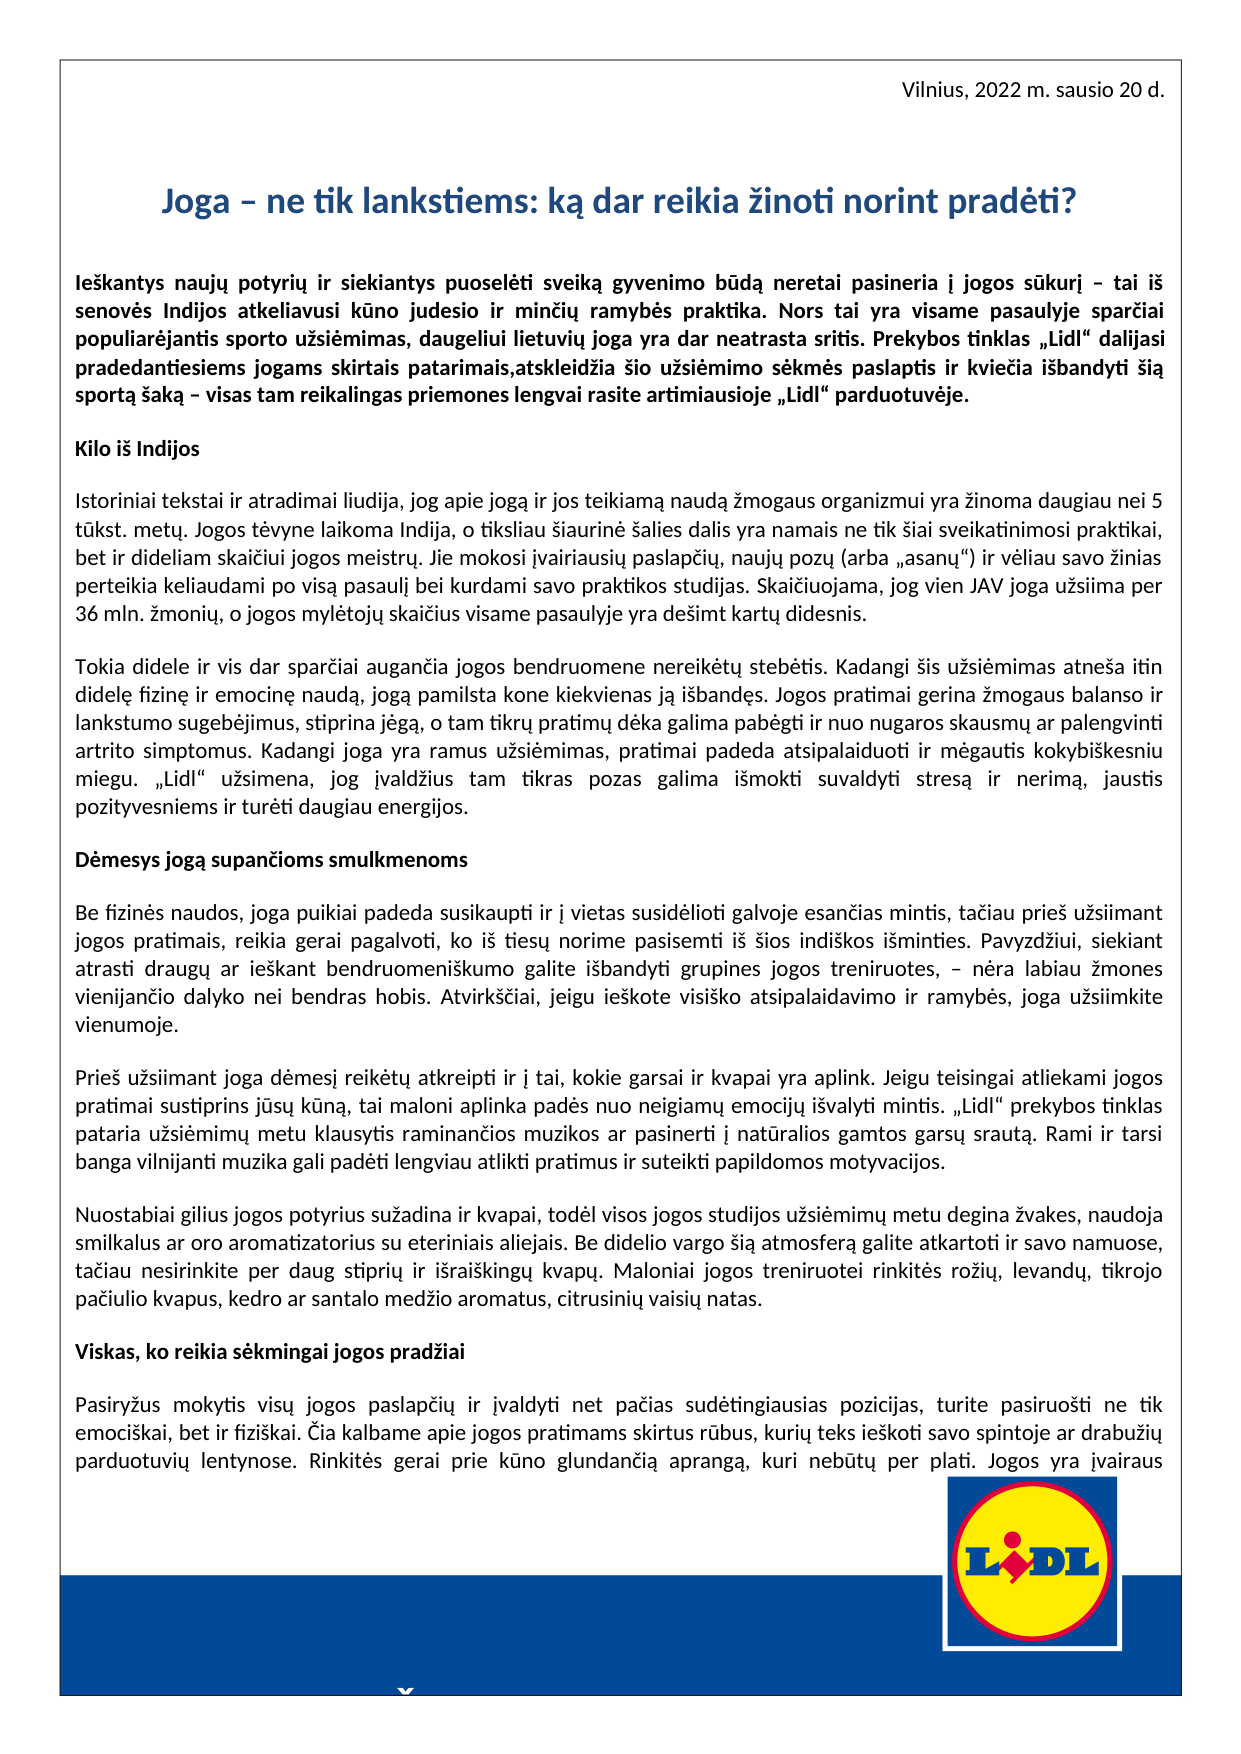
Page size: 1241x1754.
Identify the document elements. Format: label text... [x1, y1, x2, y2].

text Istoriniai tekstai ir atradimai liudija, jog apie jogą ir jos teikiamą naudą žmogaus organizmui yra žinoma daugiau nei 5 tūkst. metų. Jogos tėvyne laikoma Indija, o tiksliau šiaurinė šalies dalis yra namais ne tik šiai sveikatinimosi praktikai, bet ir dideliam skaičiui jogos meistrų. Jie mokosi įvairiausių paslapčių, naujų pozų (arba „asanų“) ir vėliau savo žinias perteikia keliaudami po visą pasaulį bei kurdami savo praktikos studijas. Skaičiuojama, jog vien JAV joga užsiima per 36 mln. žmonių, o jogos mylėtojų skaičius visame pasaulyje yra dešimt kartų didesnis. [75, 487, 1165, 627]
picture [0, 0, 1241, 1754]
text Viskas, ko reikia sėkmingai jogos pradžiai [75, 1337, 1165, 1365]
text Be fizinės naudos, joga puikiai padeda susikaupti ir į vietas susidėlioti galvoje esančias mintis, tačiau prieš užsiimant jogos pratimais, reikia gerai pagalvoti, ko iš tiesų norime pasisemti iš šios indiškos išminties. Pavyzdžiui, siekiant atrasti draugų ar ieškant bendruomeniškumo galite išbandyti grupines jogos treniruotes, – nėra labiau žmones vienijančio dalyko nei bendras hobis. Atvirkščiai, jeigu ieškote visiško atsipalaidavimo ir ramybės, joga užsiimkite vienumoje. [75, 898, 1165, 1038]
text Nuostabiai gilius jogos potyrius sužadina ir kvapai, todėl visos jogos studijos užsiėmimų metu degina žvakes, naudoja smilkalus ar oro aromatizatorius su eteriniais aliejais. Be didelio vargo šią atmosferą galite atkartoti ir savo namuose, tačiau nesirinkite per daug stiprių ir išraiškingų kvapų. Maloniai jogos treniruotei rinkitės rožių, levandų, tikrojo pačiulio kvapus, kedro ar santalo medžio aromatus, citrusinių vaisių natas. [75, 1200, 1165, 1312]
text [75, 1390, 1165, 1474]
text Tokia didele ir vis dar sparčiai augančia jogos bendruomene nereikėtų stebėtis. Kadangi šis užsiėmimas atneša itin didelę fizinę ir emocinę naudą, jogą pamilsta kone kiekvienas ją išbandęs. Jogos pratimai gerina žmogaus balanso ir lankstumo sugebėjimus, stiprina jėgą, o tam tikrų pratimų dėka galima pabėgti ir nuo nugaros skausmų ar palengvinti artrito simptomus. Kadangi joga yra ramus užsiėmimas, pratimai padeda atsipalaiduoti ir mėgautis kokybiškesniu miegu. „Lidl“ užsimena, jog įvaldžius tam tikras pozas galima išmokti suvaldyti stresą ir nerimą, jaustis pozityvesniems ir turėti daugiau energijos. [75, 652, 1165, 820]
text Joga – ne tik lankstiems: ką dar reikia žinoti norint pradėti? [75, 177, 1165, 223]
text Vilnius, 2022 m. sausio 20 d. [75, 75, 1165, 103]
text Kilo iš Indijos [75, 434, 1165, 462]
text Dėmesys jogą supančioms smulkmenoms [75, 845, 1165, 873]
text Ieškantys naujų potyrių ir siekiantys puoselėti sveiką gyvenimo būdą neretai pasineria į jogos sūkurį – tai iš senovės Indijos atkeliavusi kūno judesio ir minčių ramybės praktika. Nors tai yra visame pasaulyje sparčiai populiarėjantis sporto užsiėmimas, daugeliui lietuvių joga yra dar neatrasta sritis. Prekybos tinklas „Lidl“ dalijasi pradedantiesiems jogams skirtais patarimais,atskleidžia šio užsiėmimo sėkmės paslaptis ir kviečia išbandyti šią sportą šaką – visas tam reikalingas priemones lengvai rasite artimiausioje „Lidl“ parduotuvėje. [75, 268, 1165, 409]
text Prieš užsiimant joga dėmesį reikėtų atkreipti ir į tai, kokie garsai ir kvapai yra aplink. Jeigu teisingai atliekami jogos pratimai sustiprins jūsų kūną, tai maloni aplinka padės nuo neigiamų emocijų išvalyti mintis. „Lidl“ prekybos tinklas pataria užsiėmimų metu klausytis raminančios muzikos ar pasinerti į natūralios gamtos garsų srautą. Rami ir tarsi banga vilnijanti muzika gali padėti lengviau atlikti pratimus ir suteikti papildomos motyvacijos. [75, 1063, 1165, 1175]
